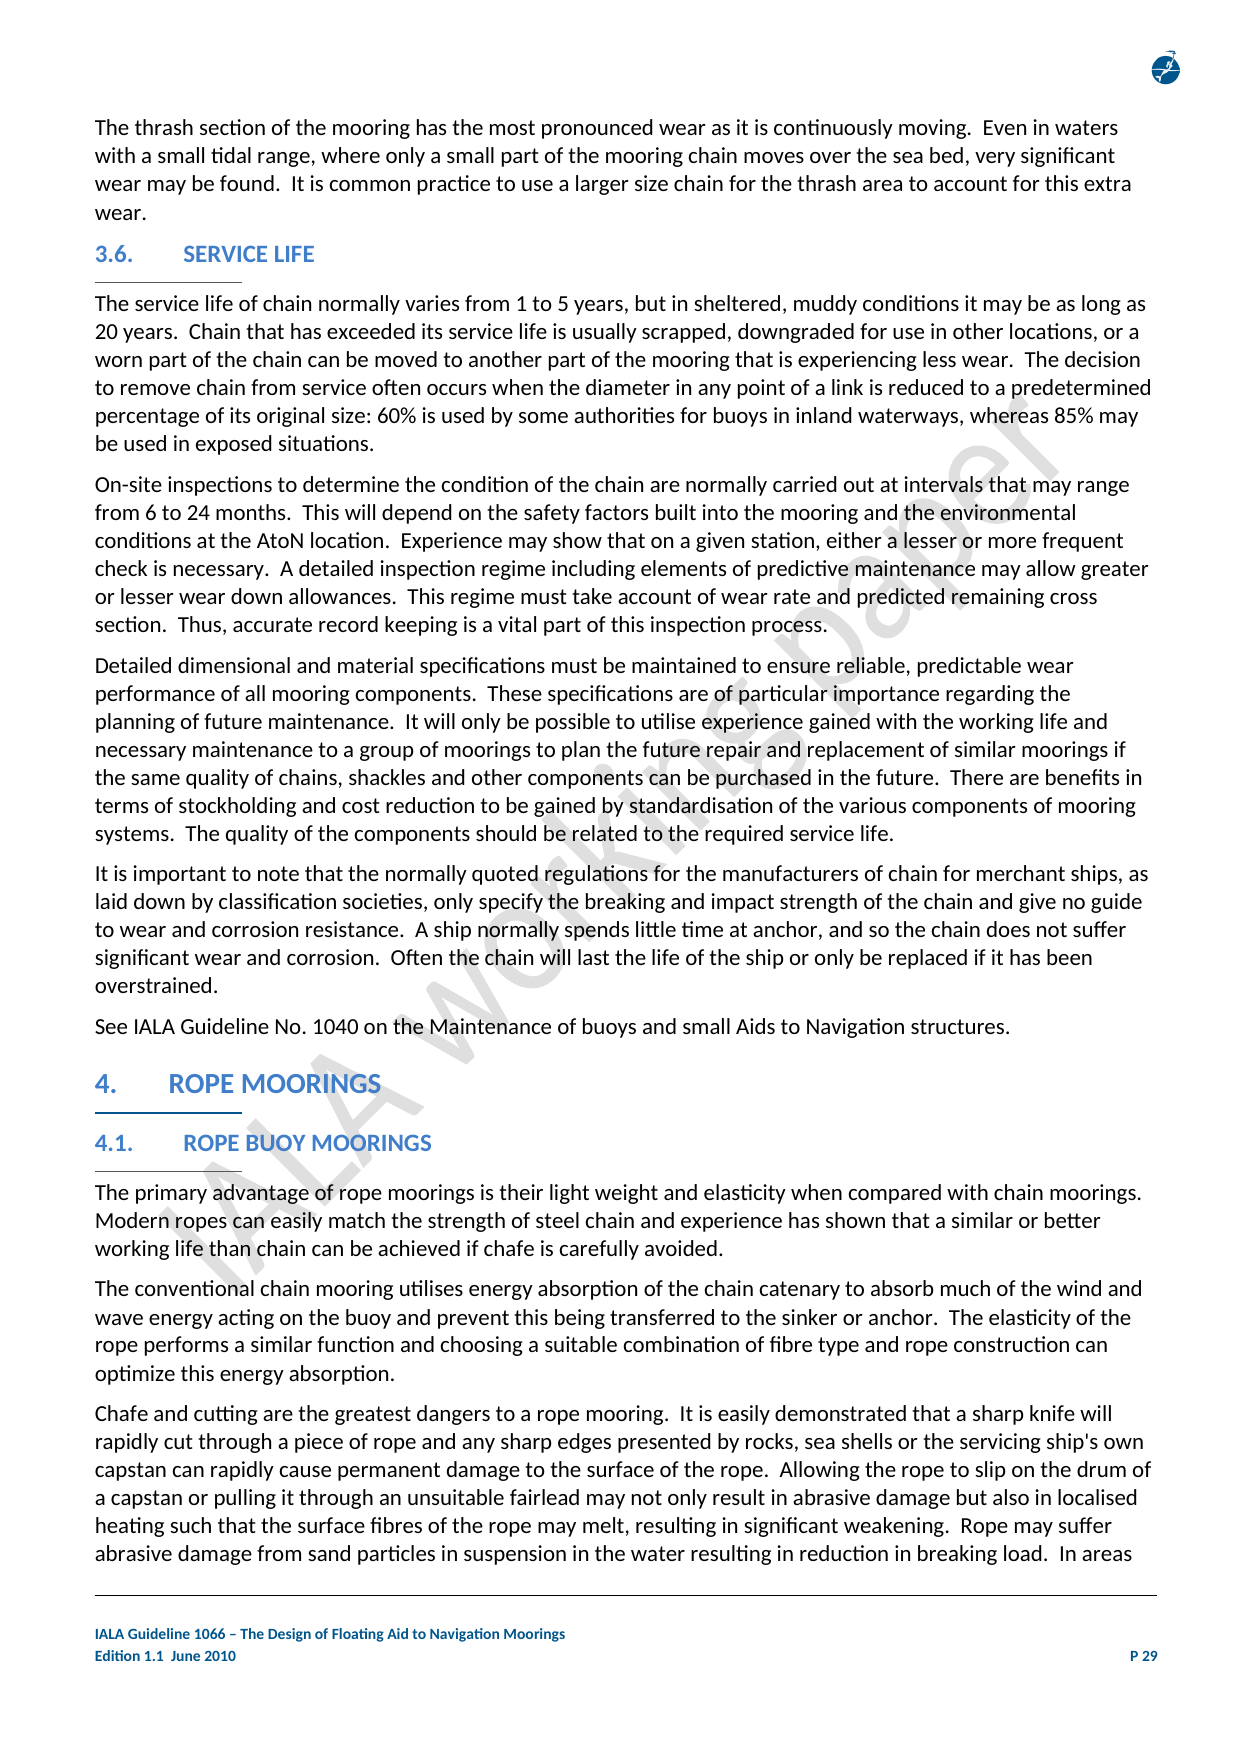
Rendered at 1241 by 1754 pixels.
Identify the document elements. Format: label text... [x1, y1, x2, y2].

subtitle SERVICE LIFE [94, 238, 1157, 269]
subtitle ROPE MOORINGS [94, 1065, 1157, 1101]
picture [1120, 0, 1239, 119]
text See IALA Guideline No. 1040 on the Maintenance of buoys and small Aids to Navigation structures. [94, 1012, 1157, 1040]
text The primary advantage of rope moorings is their light weight and elasticity when compared with chain moorings. Modern ropes can easily match the strength of steel chain and experience has shown that a similar or better working life than chain can be achieved if chafe is carefully avoided. [94, 1178, 1157, 1262]
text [94, 1399, 1157, 1567]
text The service life of chain normally varies from 1 to 5 years, but in sheltered, muddy conditions it may be as long as 20 years. Chain that has exceeded its service life is usually scrapped, downgraded for use in other locations, or a worn part of the chain can be moved to another part of the mooring that is experiencing less wear. The decision to remove chain from service often occurs when the diameter in any point of a link is reduced to a predetermined percentage of its original size: 60% is used by some authorities for buoys in inland waterways, whereas 85% may be used in exposed situations. [94, 289, 1157, 458]
text The conventional chain mooring utilises energy absorption of the chain catenary to absorb much of the wind and wave energy acting on the buoy and prevent this being transferred to the sinker or anchor. The elasticity of the rope performs a similar function and choosing a suitable combination of fibre type and rope construction can optimize this energy absorption. [94, 1274, 1157, 1387]
text Detailed dimensional and material specifications must be maintained to ensure reliable, predictable wear performance of all mooring components. These specifications are of particular importance regarding the planning of future maintenance. It will only be possible to utilise experience gained with the working life and necessary maintenance to a group of moorings to plan the future repair and replacement of similar moorings if the same quality of chains, shackles and other components can be purchased in the future. There are benefits in terms of stockholding and cost reduction to be gained by standardisation of the various components of mooring systems. The quality of the components should be related to the required service life. [94, 651, 1157, 847]
text It is important to note that the normally quoted regulations for the manufacturers of chain for merchant ships, as laid down by classification societies, only specify the breaking and impact strength of the chain and give no guide to wear and corrosion resistance. A ship normally spends little time at anchor, and so the chain does not suffer significant wear and corrosion. Often the chain will last the life of the ship or only be replaced if it has been overstrained. [94, 859, 1157, 999]
text On-site inspections to determine the condition of the chain are normally carried out at intervals that may range from 6 to 24 months. This will depend on the safety factors built into the mooring and the environmental conditions at the AtoN location. Experience may show that on a given station, either a lesser or more frequent check is necessary. A detailed inspection regime including elements of predictive maintenance may allow greater or lesser wear down allowances. This regime must take account of wear rate and predicted remaining cross section. Thus, accurate record keeping is a vital part of this inspection process. [94, 470, 1157, 638]
subtitle Rope Buoy Moorings [94, 1127, 1157, 1157]
text The thrash section of the mooring has the most pronounced wear as it is continuously moving. Even in waters with a small tidal range, where only a small part of the mooring chain moves over the sea bed, very significant wear may be found. It is common practice to use a larger size chain for the thrash area to account for this extra wear. [94, 113, 1157, 226]
